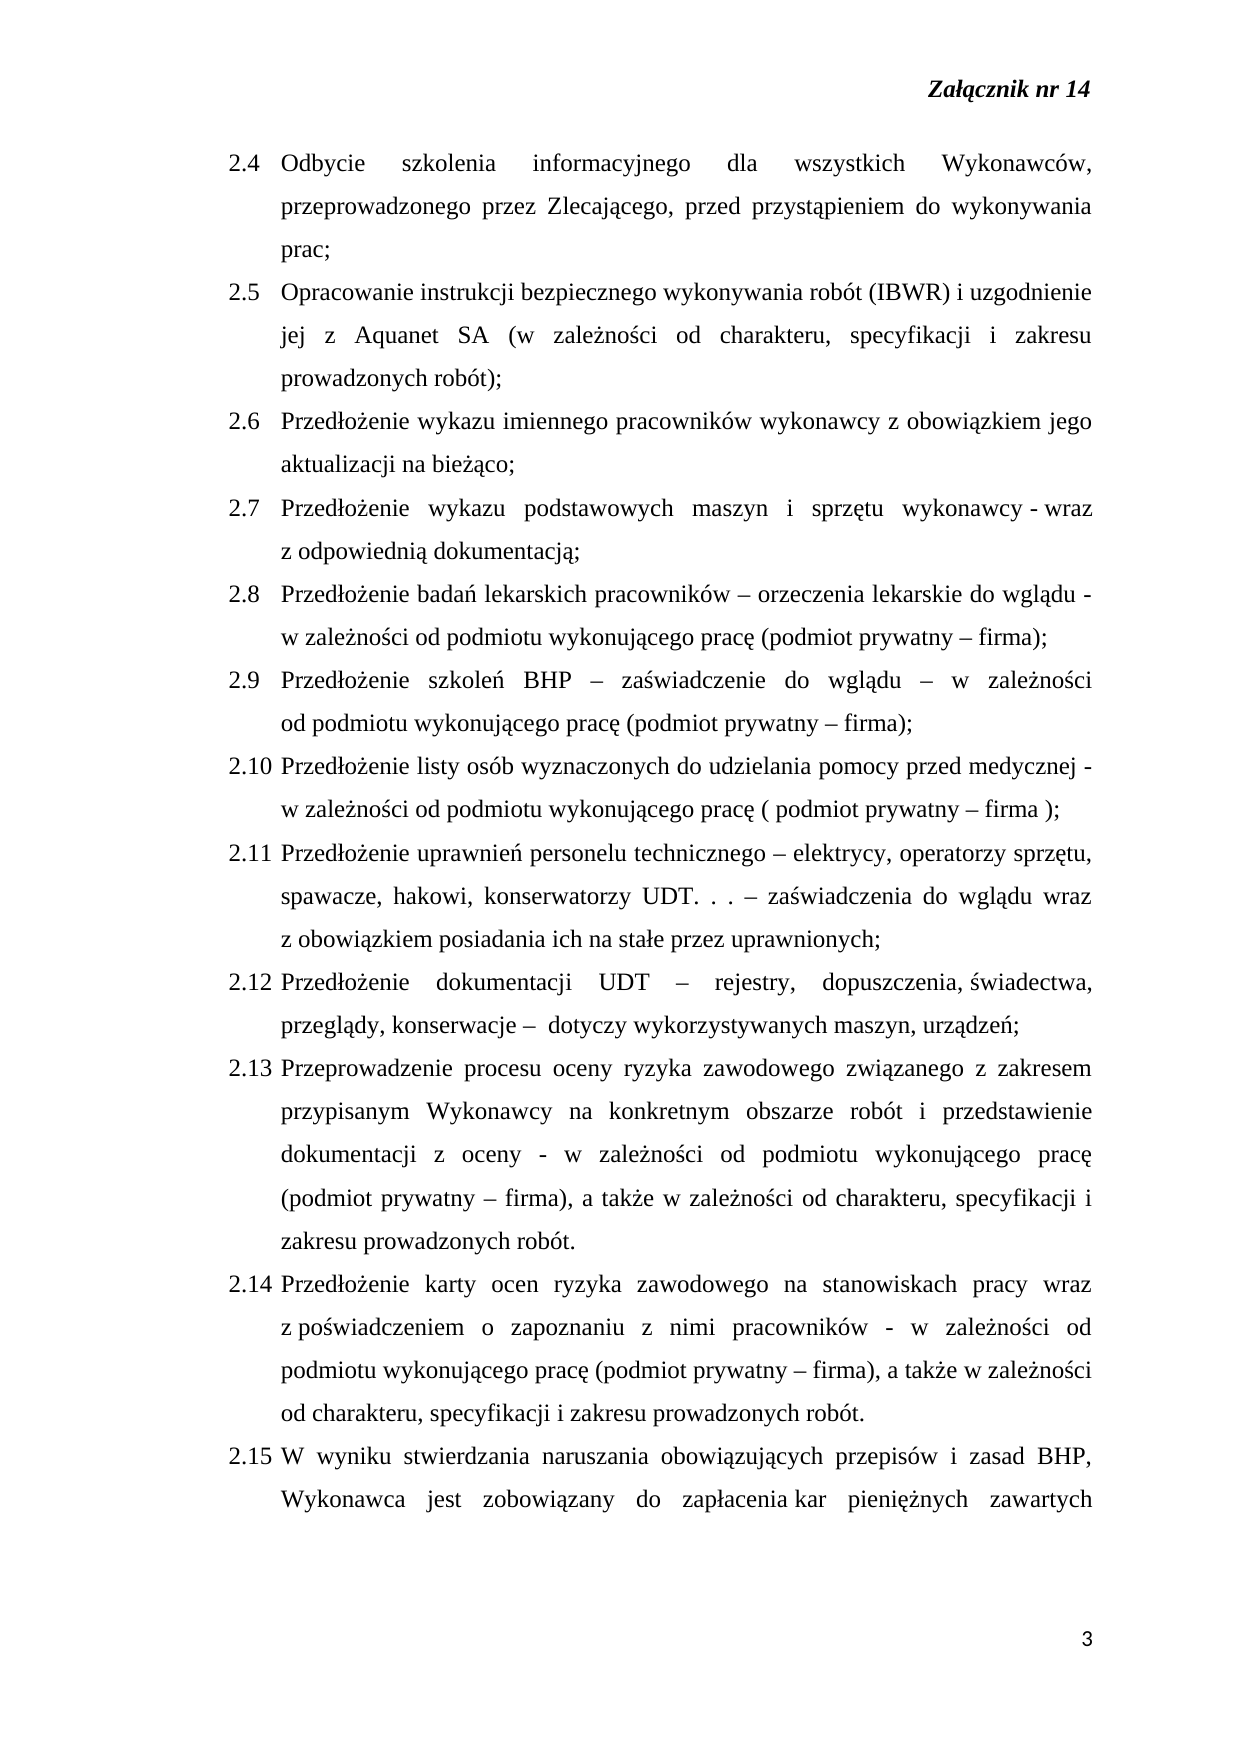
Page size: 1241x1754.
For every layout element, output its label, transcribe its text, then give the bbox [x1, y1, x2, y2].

text Przedłożenie dokumentacji UDT – rejestry, dopuszczenia, świadectwa, przeglądy, konserwacje – dotyczy wykorzystywanych maszyn, urządzeń; [228, 967, 1093, 1039]
text Przedłożenie wykazu podstawowych maszyn i sprzętu wykonawcy ‐ wraz z odpowiednią dokumentacją; [228, 493, 1093, 564]
text Przedłożenie karty ocen ryzyka zawodowego na stanowiskach pracy wraz z poświadczeniem o zapoznaniu z nimi pracowników - w zależności od podmiotu wykonującego pracę (podmiot prywatny – firma), a także w zależności od charakteru, specyfikacji i zakresu prowadzonych robót. [228, 1269, 1093, 1427]
text Przedłożenie badań lekarskich pracowników – orzeczenia lekarskie do wglądu - w zależności od podmiotu wykonującego pracę (podmiot prywatny – firma); [228, 579, 1093, 651]
text Przedłożenie szkoleń BHP – zaświadczenie do wglądu – w zależności od podmiotu wykonującego pracę (podmiot prywatny – firma); [228, 665, 1093, 737]
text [228, 1441, 1093, 1513]
text Przedłożenie listy osób wyznaczonych do udzielania pomocy przed medycznej - w zależności od podmiotu wykonującego pracę ( podmiot prywatny – firma ); [228, 751, 1093, 823]
text Przedłożenie wykazu imiennego pracowników wykonawcy z obowiązkiem jego aktualizacji na bieżąco; [228, 406, 1093, 478]
text Przeprowadzenie procesu oceny ryzyka zawodowego związanego z zakresem przypisanym Wykonawcy na konkretnym obszarze robót i przedstawienie dokumentacji z oceny - w zależności od podmiotu wykonującego pracę (podmiot prywatny – firma), a także w zależności od charakteru, specyfikacji i zakresu prowadzonych robót. [228, 1053, 1093, 1254]
text Odbycie szkolenia informacyjnego dla wszystkich Wykonawców, przeprowadzonego przez Zlecającego, przed przystąpieniem do wykonywania prac; [228, 148, 1093, 263]
text Przedłożenie uprawnień personelu technicznego – elektrycy, operatorzy sprzętu, spawacze, hakowi, konserwatorzy UDT. . . – zaświadczenia do wglądu wraz z obowiązkiem posiadania ich na stałe przez uprawnionych; [228, 838, 1093, 953]
text Opracowanie instrukcji bezpiecznego wykonywania robót (IBWR) i uzgodnienie jej z Aquanet SA (w zależności od charakteru, specyfikacji i zakresu prowadzonych robót); [228, 277, 1093, 392]
